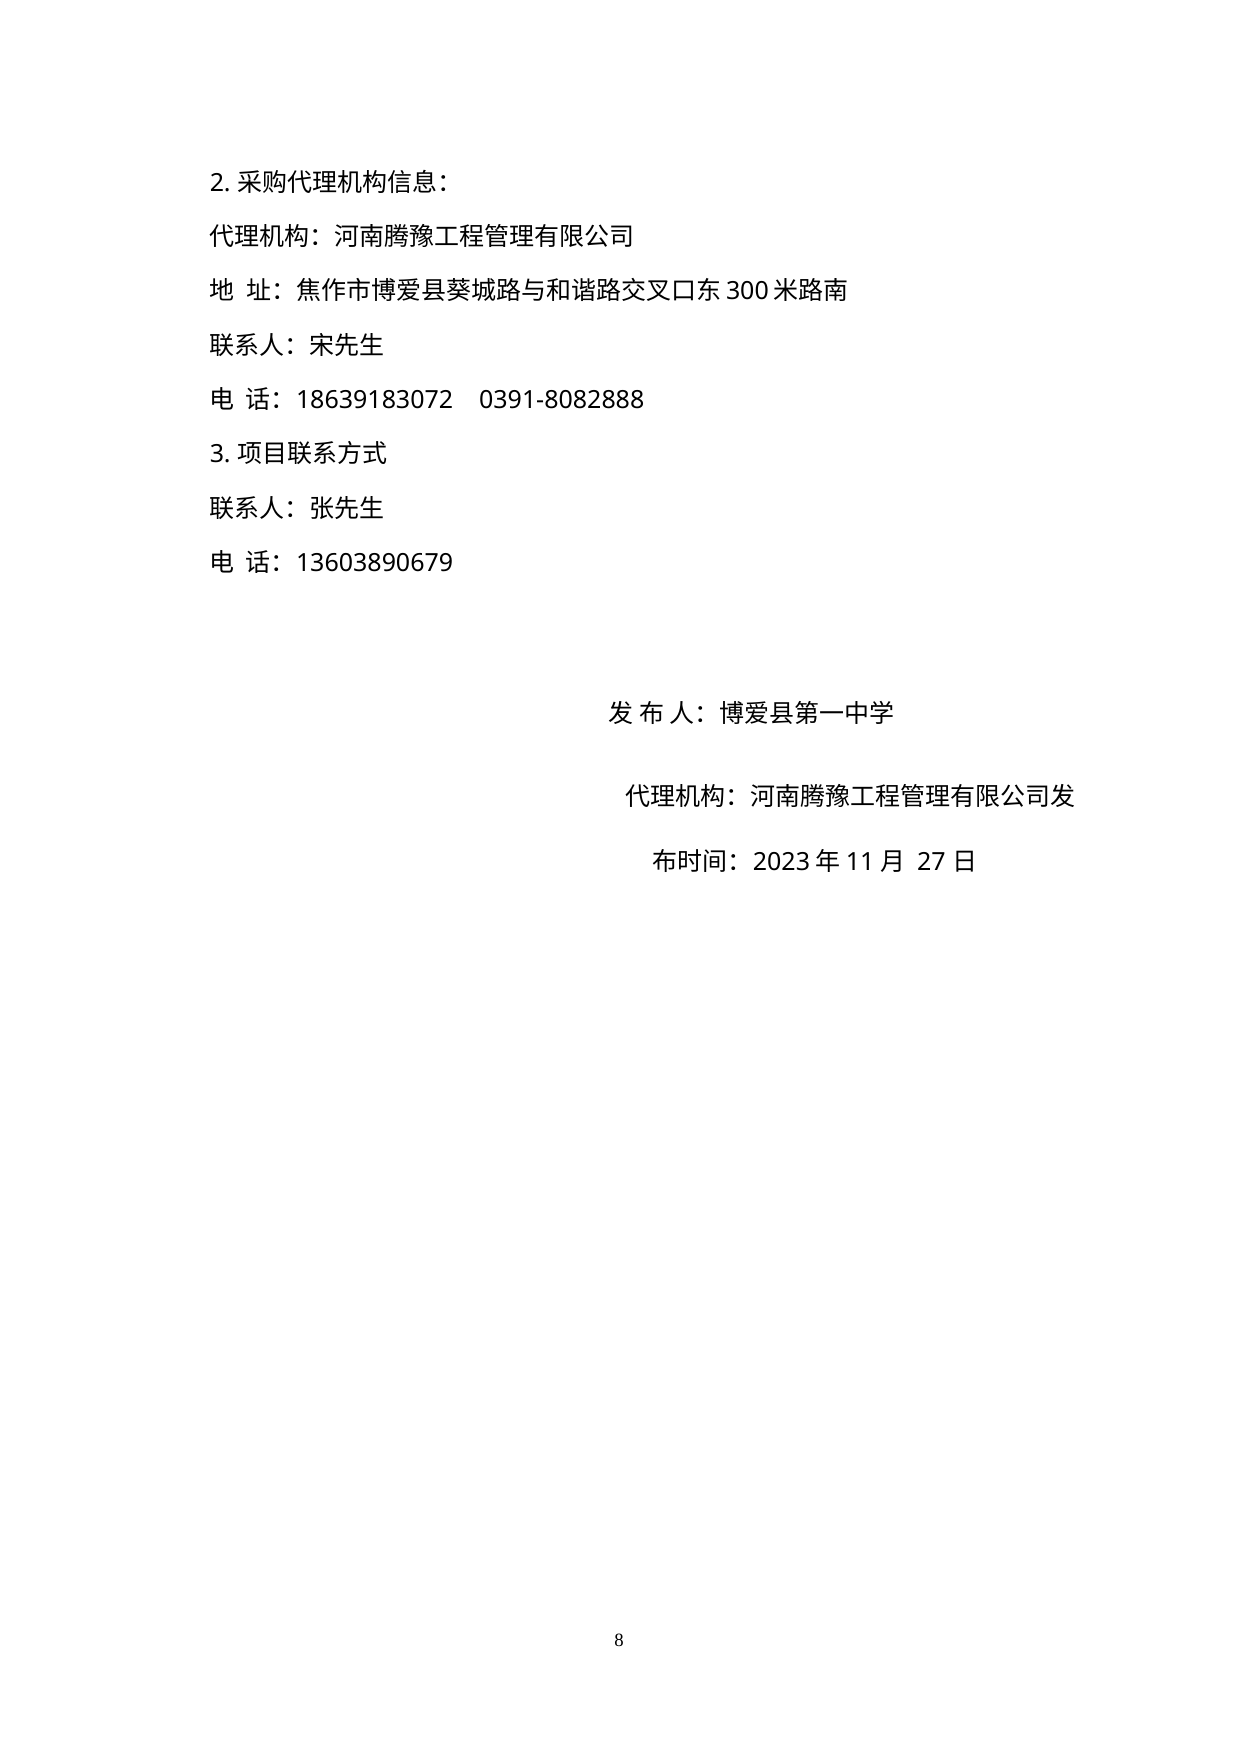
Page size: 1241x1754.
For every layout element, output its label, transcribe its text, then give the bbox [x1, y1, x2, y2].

text 地 址：焦作市博爱县葵城路与和谐路交叉口东300米路南 [159, 271, 1078, 307]
text 代理机构：河南腾豫工程管理有限公司发布时间：2023年 11 月 27 日 [551, 762, 1078, 892]
text 发 布 人：博爱县第一中学 [159, 679, 1078, 744]
list 采购代理机构信息： [159, 162, 1078, 198]
text 代理机构：河南腾豫工程管理有限公司 [159, 216, 1078, 253]
text 联系人：宋先生 [159, 325, 1078, 361]
text 电 话：13603890679 [159, 543, 1078, 579]
list 项目联系方式 [159, 434, 1078, 470]
text 电 话：18639183072 0391-8082888 [159, 379, 1078, 416]
text 联系人：张先生 [159, 488, 1078, 524]
